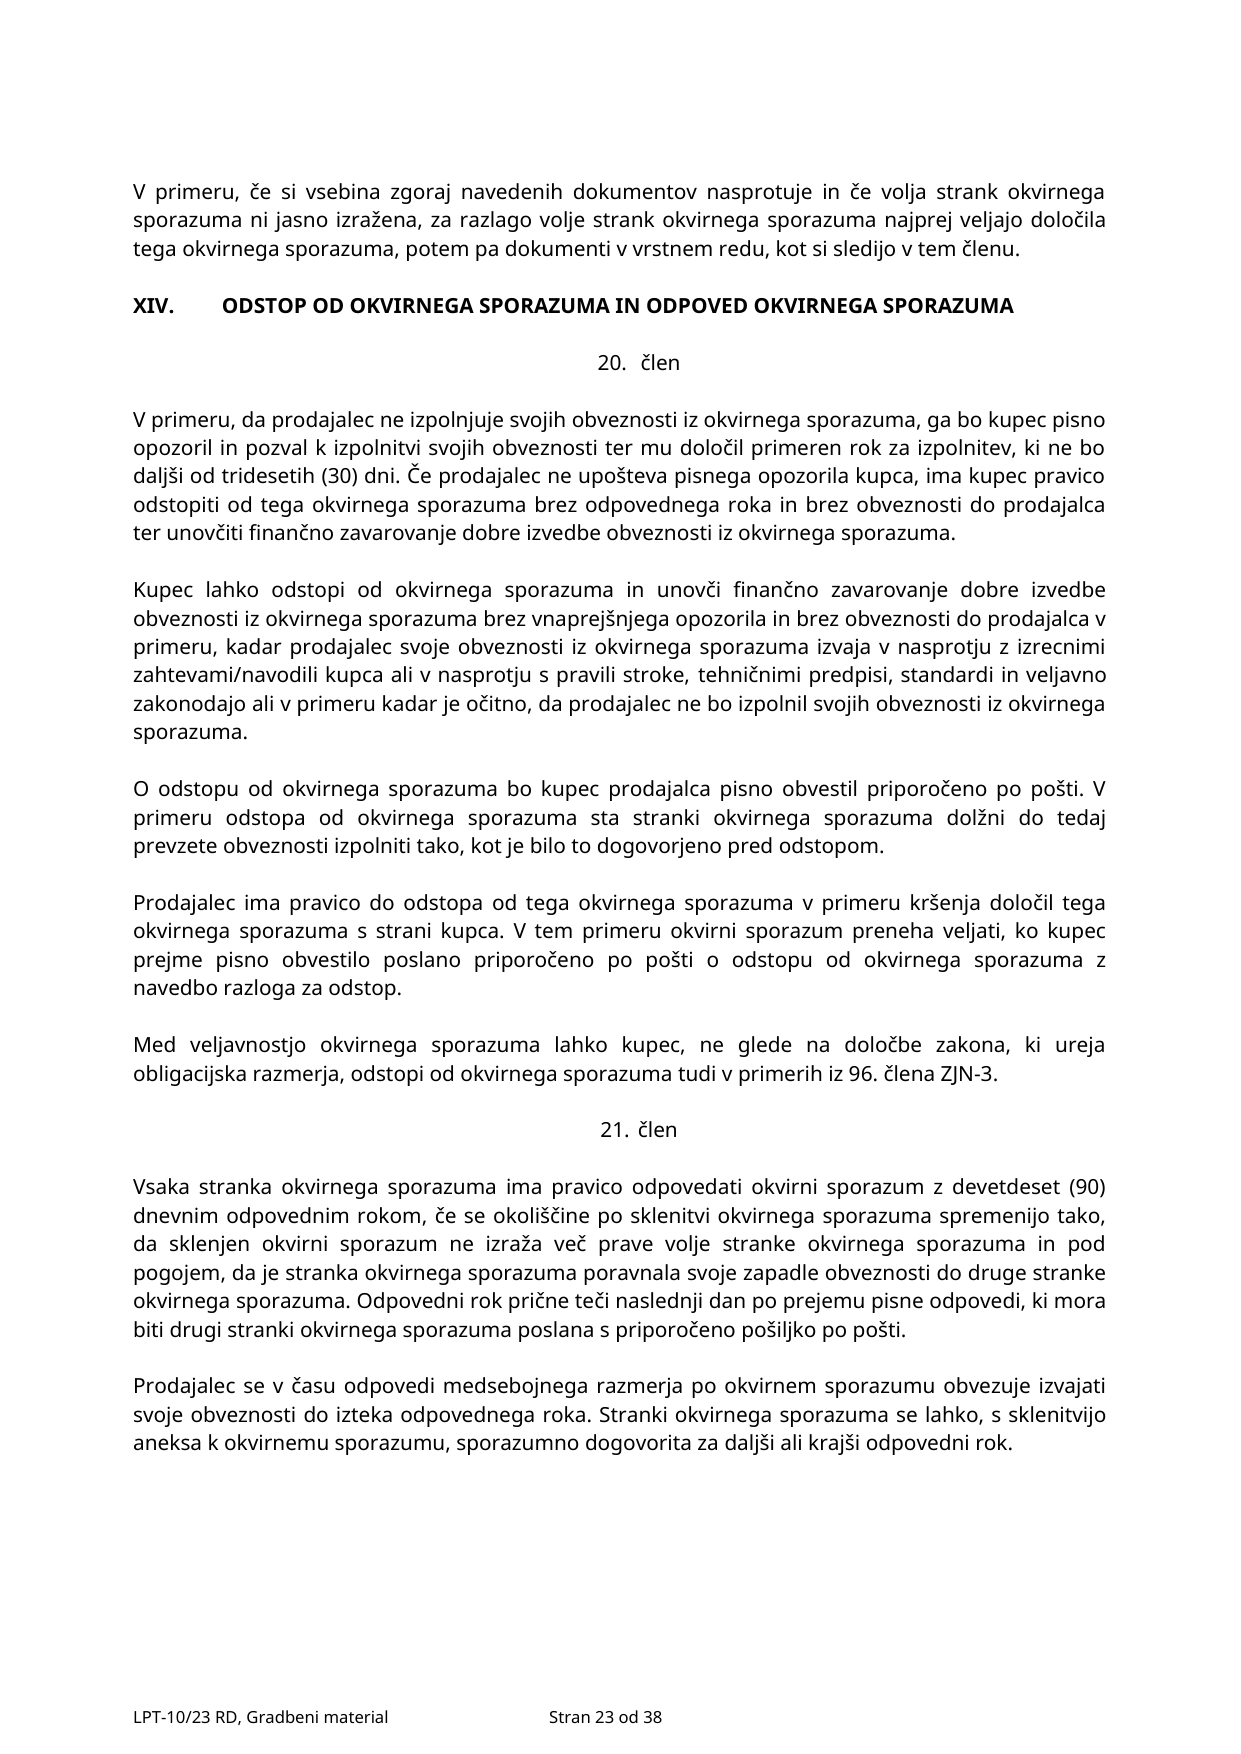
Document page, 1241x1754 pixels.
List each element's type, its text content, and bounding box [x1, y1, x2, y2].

text Prodajalec ima pravico do odstopa od tega okvirnega sporazuma v primeru kršenja določil tega okvirnega sporazuma s strani kupca. V tem primeru okvirni sporazum preneha veljati, ko kupec prejme pisno obvestilo poslano priporočeno po pošti o odstopu od okvirnega sporazuma z navedbo razloga za odstop. [133, 888, 1107, 1002]
text O odstopu od okvirnega sporazuma bo kupec prodajalca pisno obvestil priporočeno po pošti. V primeru odstopa od okvirnega sporazuma sta stranki okvirnega sporazuma dolžni do tedaj prevzete obveznosti izpolniti tako, kot je bilo to dogovorjeno pred odstopom. [133, 774, 1107, 860]
list člen [170, 1116, 1107, 1144]
list člen [170, 348, 1107, 376]
text V primeru, če si vsebina zgoraj navedenih dokumentov nasprotuje in če volja strank okvirnega sporazuma ni jasno izražena, za razlago volje strank okvirnega sporazuma najprej veljajo določila tega okvirnega sporazuma, potem pa dokumenti v vrstnem redu, kot si sledijo v tem členu. [133, 177, 1107, 262]
text Med veljavnostjo okvirnega sporazuma lahko kupec, ne glede na določbe zakona, ki ureja obligacijska razmerja, odstopi od okvirnega sporazuma tudi v primerih iz 96. člena ZJN-3. [133, 1030, 1107, 1087]
text Prodajalec se v času odpovedi medsebojnega razmerja po okvirnem sporazumu obvezuje izvajati svoje obveznosti do izteka odpovednega roka. Stranki okvirnega sporazuma se lahko, s sklenitvijo aneksa k okvirnemu sporazumu, sporazumno dogovorita za daljši ali krajši odpovedni rok. [133, 1372, 1107, 1457]
text Kupec lahko odstopi od okvirnega sporazuma in unovči finančno zavarovanje dobre izvedbe obveznosti iz okvirnega sporazuma brez vnaprejšnjega opozorila in brez obveznosti do prodajalca v primeru, kadar prodajalec svoje obveznosti iz okvirnega sporazuma izvaja v nasprotju z izrecnimi zahtevami/navodili kupca ali v nasprotju s pravili stroke, tehničnimi predpisi, standardi in veljavno zakonodajo ali v primeru kadar je očitno, da prodajalec ne bo izpolnil svojih obveznosti iz okvirnega sporazuma. [133, 575, 1107, 746]
text V primeru, da prodajalec ne izpolnjuje svojih obveznosti iz okvirnega sporazuma, ga bo kupec pisno opozoril in pozval k izpolnitvi svojih obveznosti ter mu določil primeren rok za izpolnitev, ki ne bo daljši od tridesetih (30) dni. Če prodajalec ne upošteva pisnega opozorila kupca, ima kupec pravico odstopiti od tega okvirnega sporazuma brez odpovednega roka in brez obveznosti do prodajalca ter unovčiti finančno zavarovanje dobre izvedbe obveznosti iz okvirnega sporazuma. [133, 405, 1107, 547]
list ODSTOP OD OKVIRNEGA SPORAZUMA IN ODPOVED OKVIRNEGA SPORAZUMA [133, 291, 1107, 319]
text Vsaka stranka okvirnega sporazuma ima pravico odpovedati okvirni sporazum z devetdeset (90) dnevnim odpovednim rokom, če se okoliščine po sklenitvi okvirnega sporazuma spremenijo tako, da sklenjen okvirni sporazum ne izraža več prave volje stranke okvirnega sporazuma in pod pogojem, da je stranka okvirnega sporazuma poravnala svoje zapadle obveznosti do druge stranke okvirnega sporazuma. Odpovedni rok prične teči naslednji dan po prejemu pisne odpovedi, ki mora biti drugi stranki okvirnega sporazuma poslana s priporočeno pošiljko po pošti. [133, 1172, 1107, 1343]
